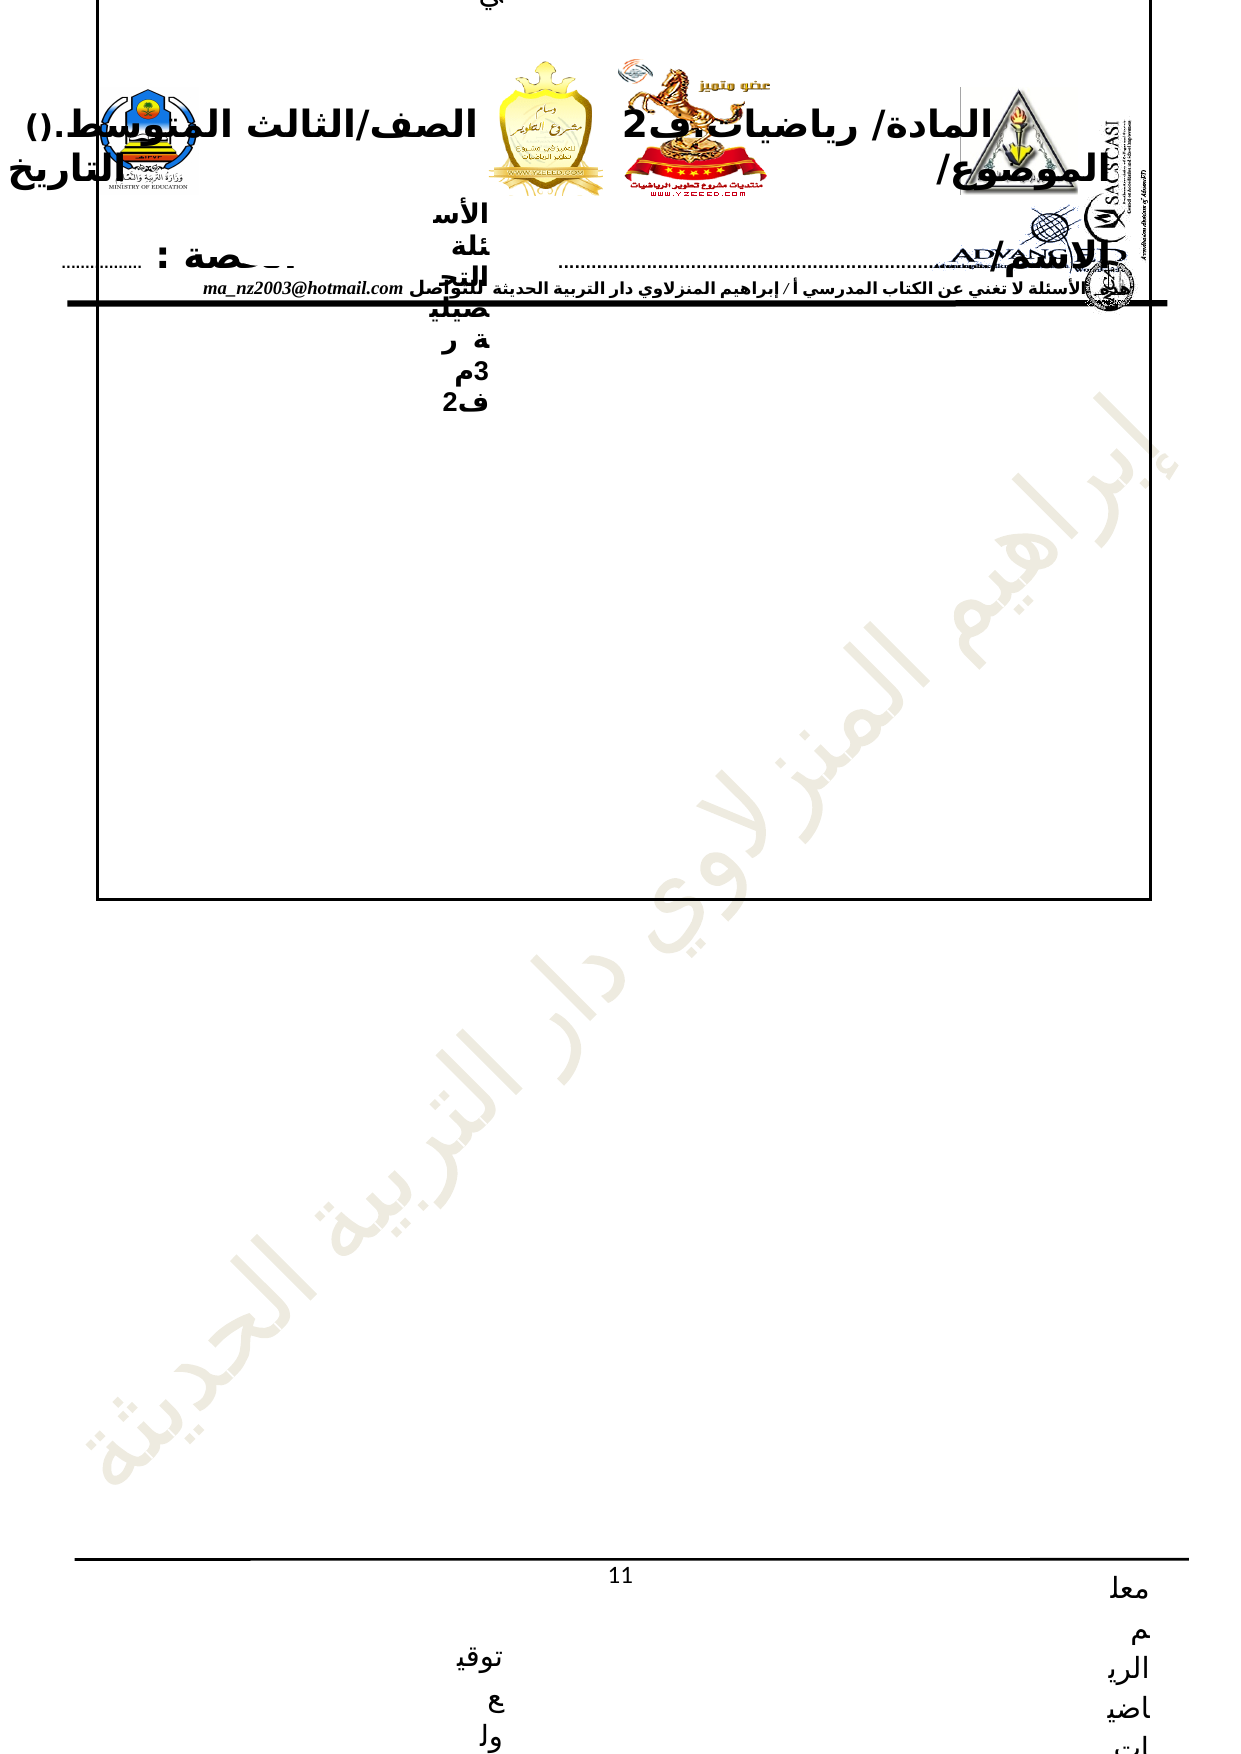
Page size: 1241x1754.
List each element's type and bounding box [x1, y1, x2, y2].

picture [960, 87, 1149, 316]
picture [1152, 109, 1157, 316]
picture [616, 58, 778, 199]
picture [488, 60, 603, 196]
picture [99, 87, 199, 195]
picture [1076, 254, 1080, 264]
